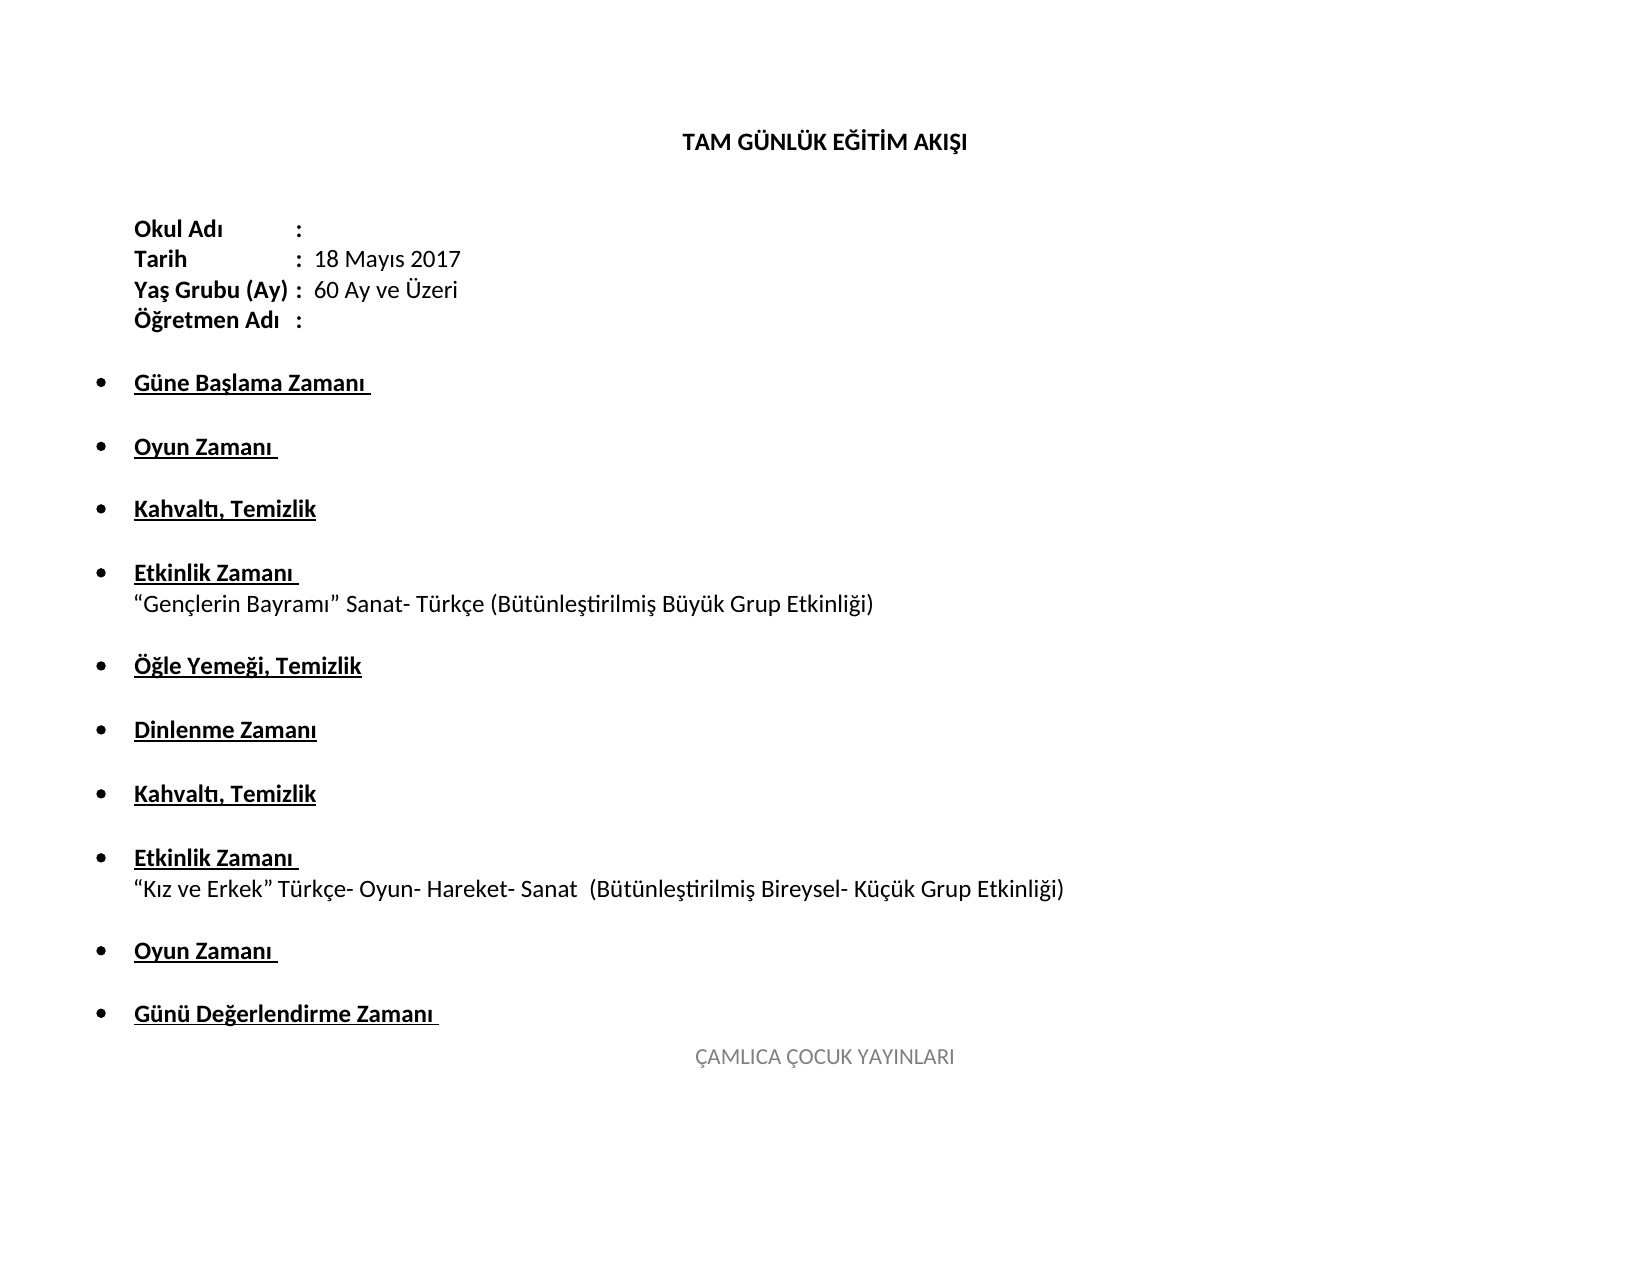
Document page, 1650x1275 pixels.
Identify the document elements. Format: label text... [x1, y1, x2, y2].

list Oyun Zamanı [97, 431, 1591, 461]
list Etkinlik Zamanı [97, 557, 1591, 588]
text Yaş Grubu (Ay) : 60 Ay ve Üzeri [134, 274, 1591, 304]
text Öğretmen Adı : [134, 304, 1591, 335]
text Okul Adı : [134, 213, 1591, 243]
text TAM GÜNLÜK EĞİTİM AKIŞI [59, 126, 1591, 157]
list Kahvaltı, Temizlik [97, 493, 1591, 524]
text “Gençlerin Bayramı” Sanat- Türkçe (Bütünleştirilmiş Büyük Grup Etkinliği) [59, 588, 1591, 618]
list Kahvaltı, Temizlik [97, 778, 1591, 809]
list Oyun Zamanı [97, 935, 1591, 966]
list Dinlenme Zamanı [97, 714, 1591, 745]
list Günü Değerlendirme Zamanı [97, 998, 1591, 1028]
list Öğle Yemeği, Temizlik [97, 650, 1591, 681]
list Etkinlik Zamanı [97, 842, 1591, 873]
text “Kız ve Erkek” Türkçe- Oyun- Hareket- Sanat (Bütünleştirilmiş Bireysel- Küçük Grup Etkinliği) [59, 873, 1591, 903]
text Tarih : 18 Mayıs 2017 [134, 243, 1591, 274]
list Güne Başlama Zamanı [97, 367, 1591, 397]
